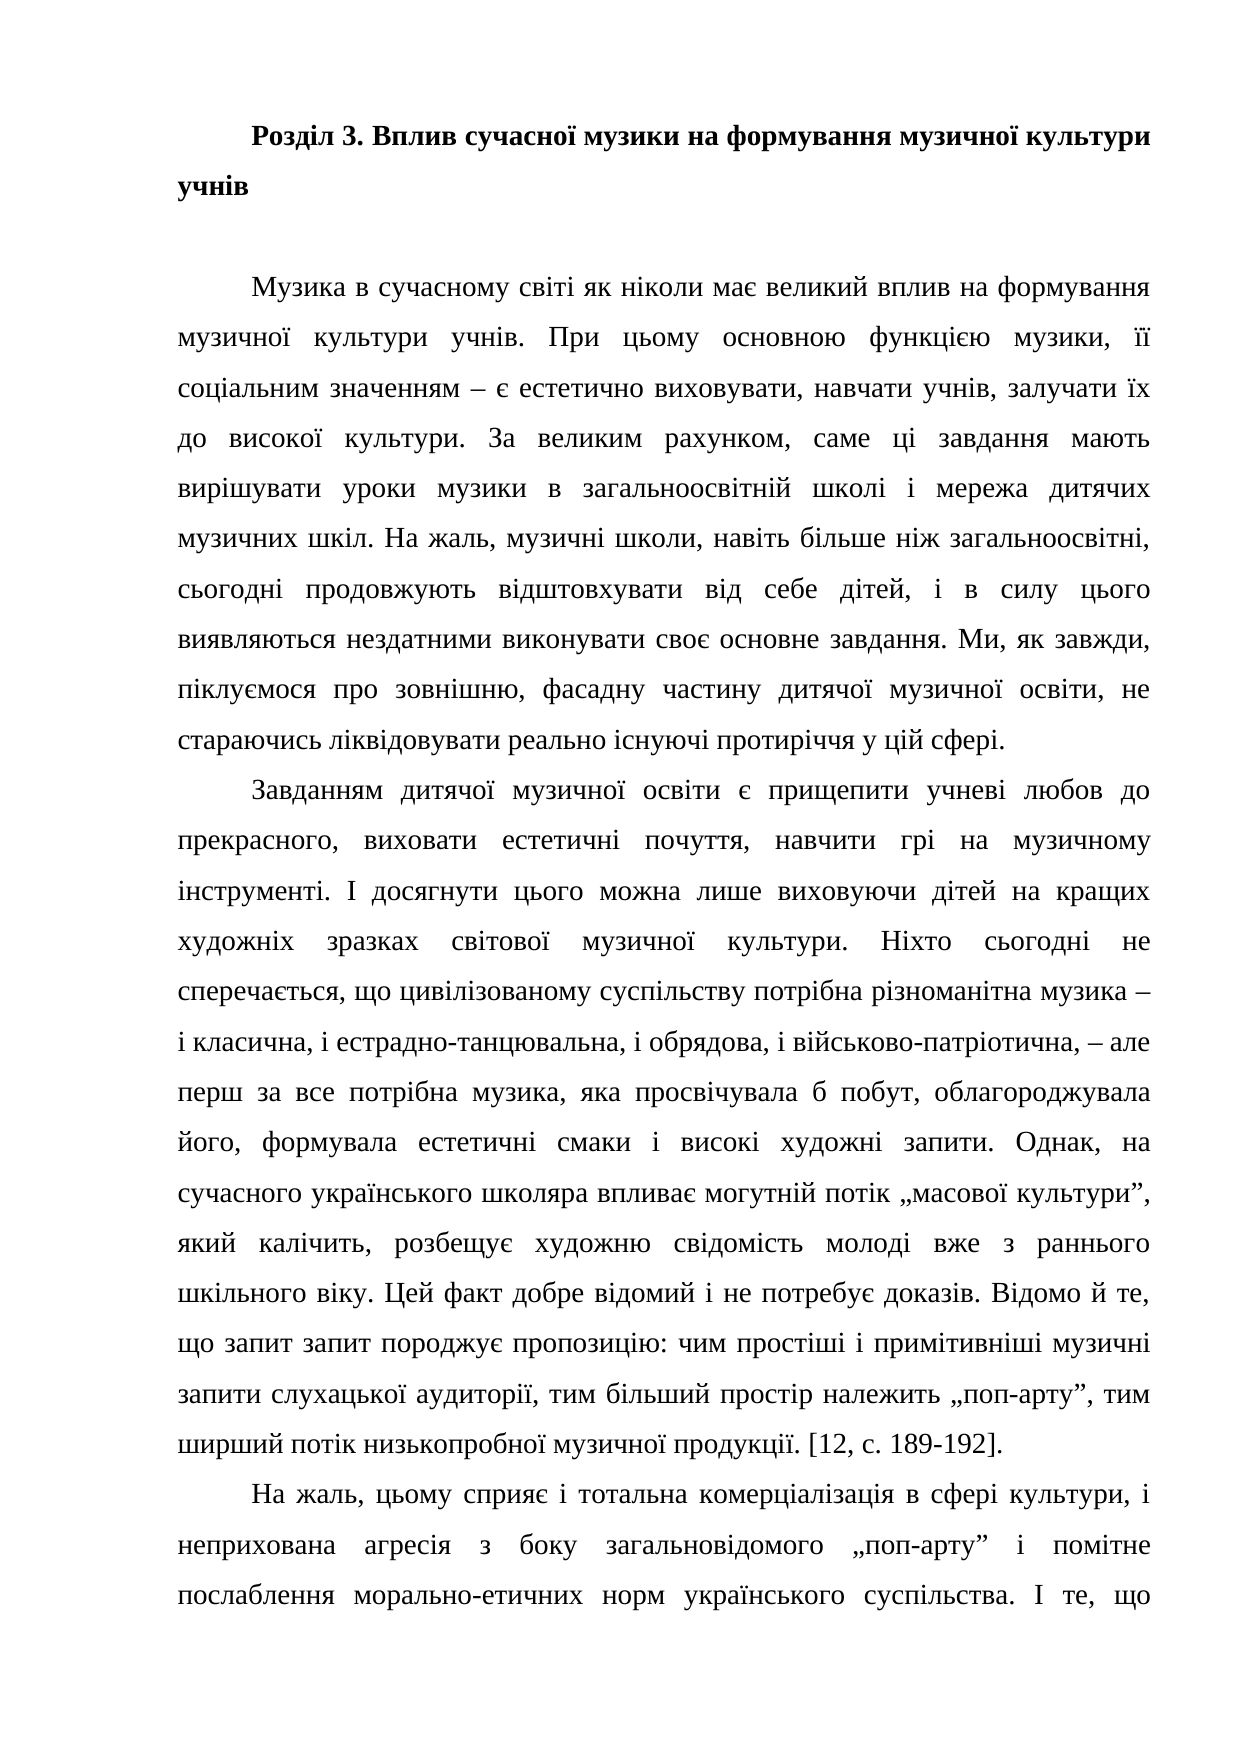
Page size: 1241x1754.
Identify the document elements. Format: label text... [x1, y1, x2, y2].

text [177, 1477, 1152, 1611]
text Музика в сучасному світі як ніколи має великий вплив на формування музичної культури учнів. При цьому основною функцією музики, її соціальним значенням – є естетично виховувати, навчати учнів, залучати їх до високої культури. За великим рахунком, саме ці завдання мають вирішувати уроки музики в загальноосвітній школі і мережа дитячих музичних шкіл. На жаль, музичні школи, навіть більше ніж загальноосвітні, сьогодні продовжують відштовхувати від себе дітей, і в силу цього виявляються нездатними виконувати своє основне завдання. Ми, як завжди, піклуємося про зовнішню, фасадну частину дитячої музичної освіти, не стараючись ліквідовувати реально існуючі протиріччя у цій сфері. [177, 269, 1152, 755]
text Розділ 3. Вплив сучасної музики на формування музичної культури учнів [177, 118, 1152, 202]
text Завданням дитячої музичної освіти є прищепити учневі любов до прекрасного, виховати естетичні почуття, навчити грі на музичному інструменті. І досягнути цього можна лише виховуючи дітей на кращих художніх зразках світової музичної культури. Ніхто сьогодні не сперечається, що цивілізованому суспільству потрібна різноманітна музика – і класична, і естрадно-танцювальна, і обрядова, і військово-патріотична, – але перш за все потрібна музика, яка просвічувала б побут, облагороджувала його, формувала естетичні смаки і високі художні запити. Однак, на сучасного українського школяра впливає могутній потік „масової культури”, який калічить, розбещує художню свідомість молоді вже з раннього шкільного віку. Цей факт добре відомий і не потребує доказів. Відомо й те, що запит запит породжує пропозицію: чим простіші і примітивніші музичні запити слухацької аудиторії, тим більший простір належить „поп-арту”, тим ширший потік низькопробної музичної продукції. [12, с. 189-192]. [177, 772, 1152, 1460]
